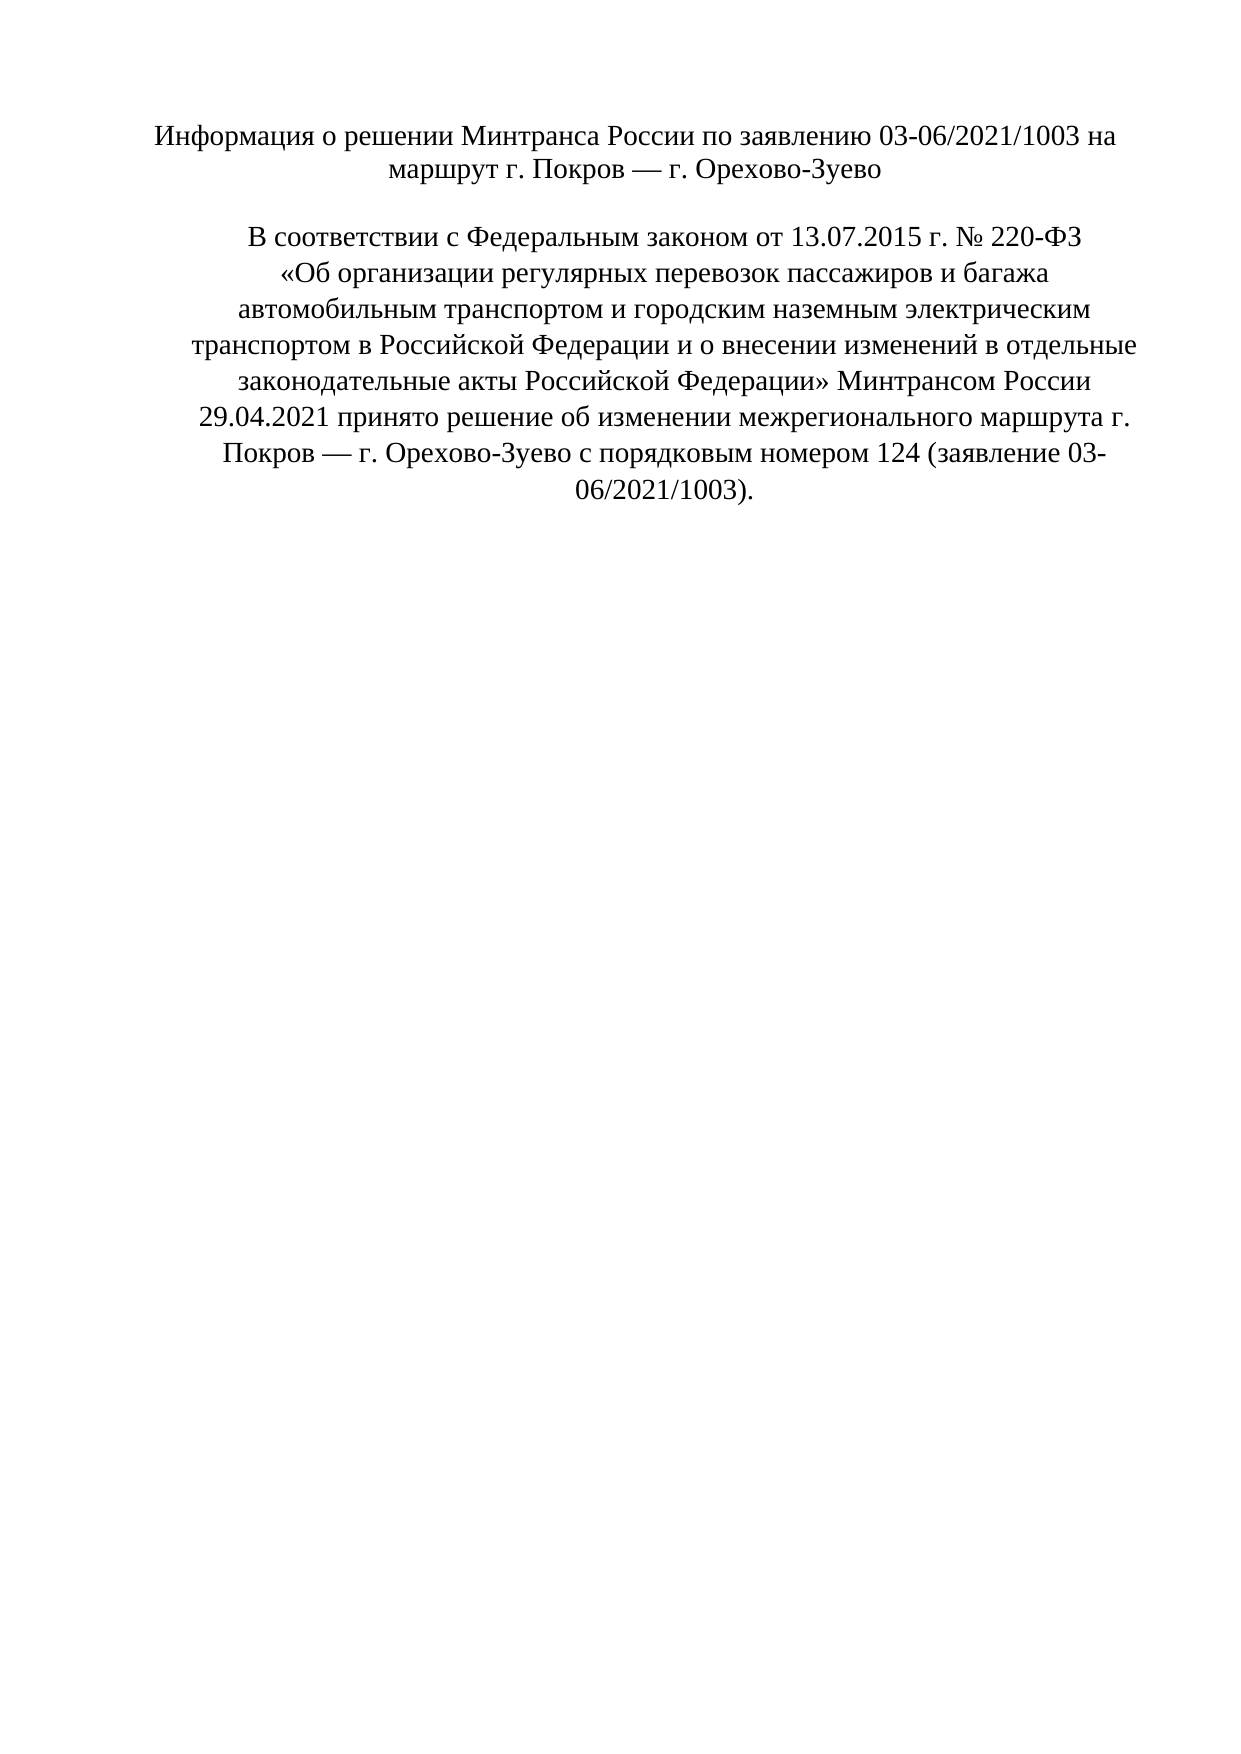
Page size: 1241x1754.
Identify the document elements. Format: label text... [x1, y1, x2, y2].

text Информация о решении Минтранса России по заявлению 03-06/2021/1003 на маршрут г. Покров — г. Орехово-Зуево [118, 118, 1152, 185]
text В соответствии с Федеральным законом от 13.07.2015 г. № 220-ФЗ «Об организации регулярных перевозок пассажиров и багажа автомобильным транспортом и городским наземным электрическим транспортом в Российской Федерации и о внесении изменений в отдельные законодательные акты Российской Федерации» Минтрансом России 29.04.2021 принято решение об изменении межрегионального маршрута г. Покров — г. Орехово-Зуево с порядковым номером 124 (заявление 03-06/2021/1003). [177, 219, 1152, 505]
